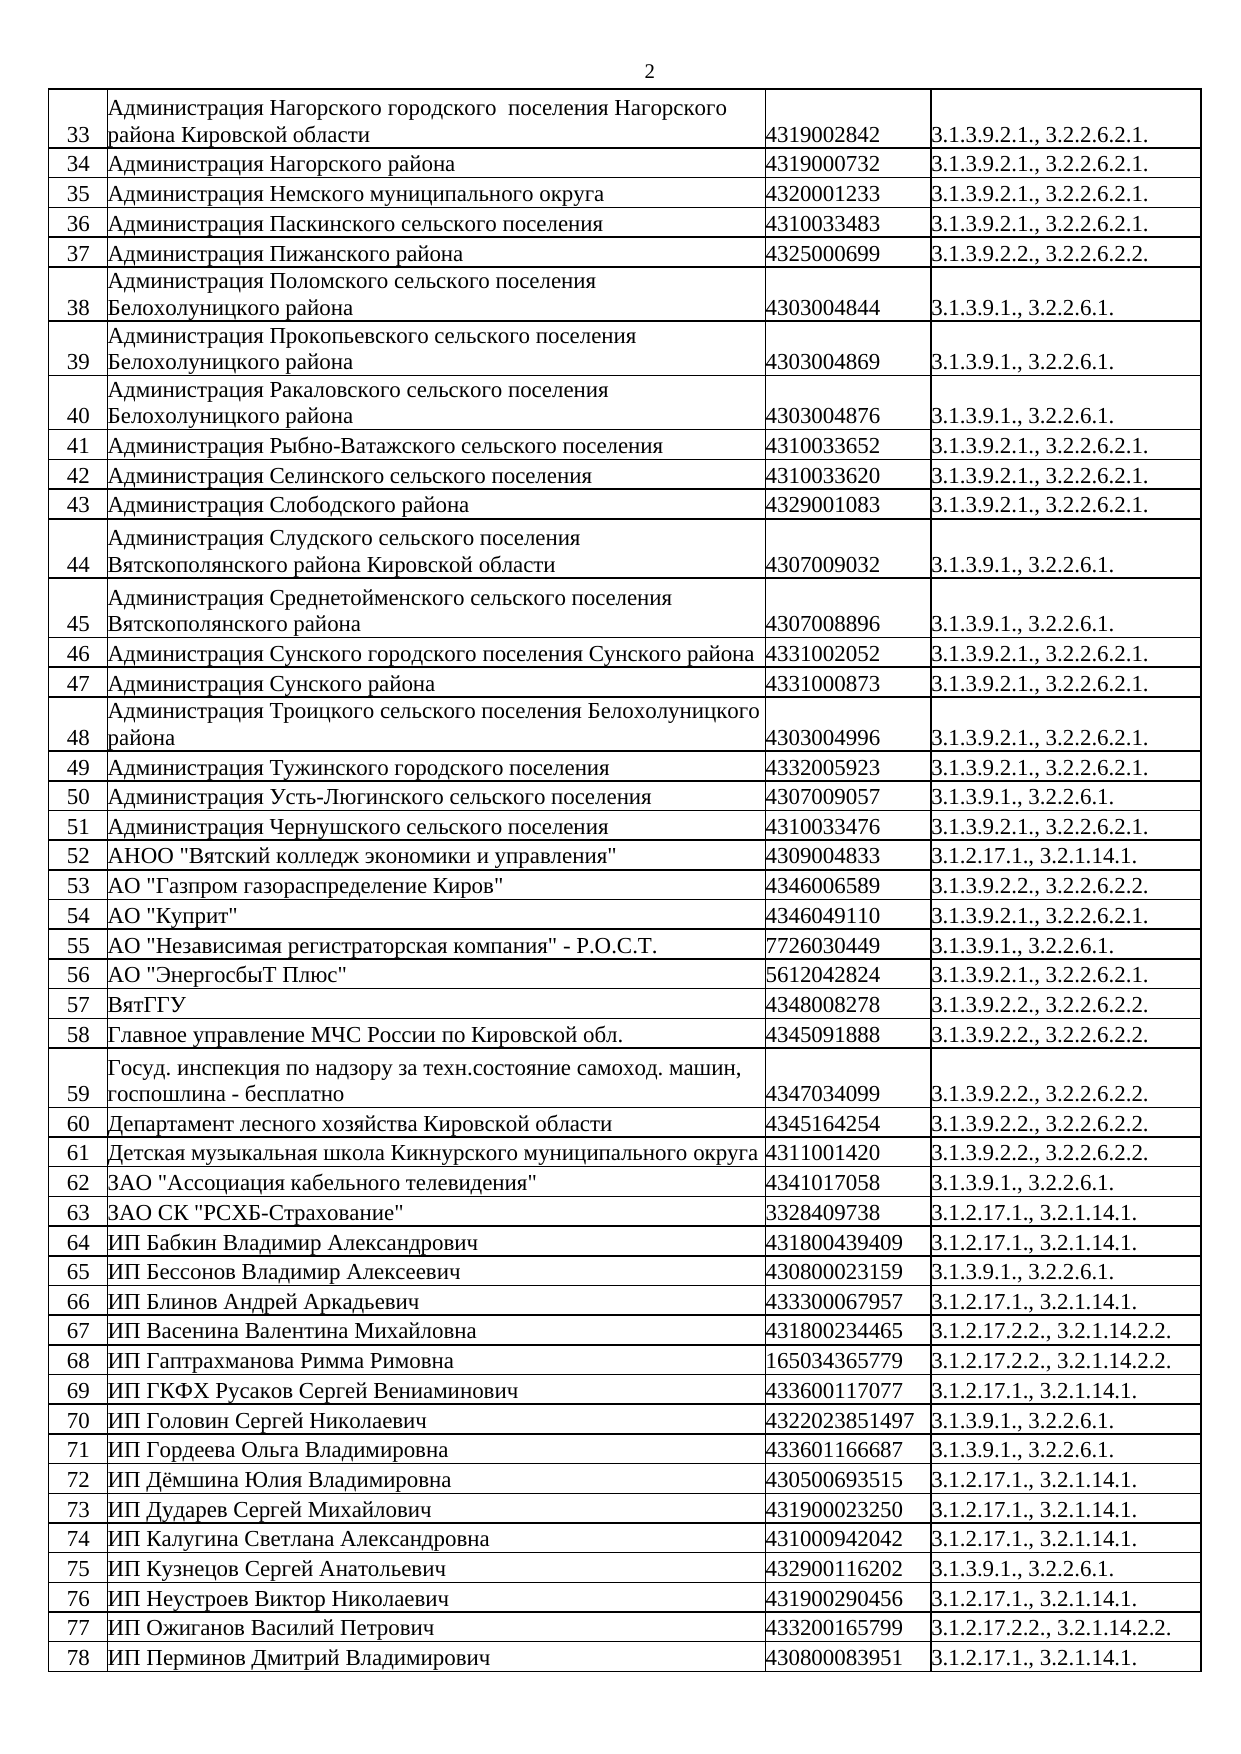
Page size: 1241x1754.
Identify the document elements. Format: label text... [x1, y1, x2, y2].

table_cell 45 [49, 579, 107, 637]
table_cell 4310033476 [766, 811, 930, 839]
table_cell 3.1.3.9.2.1., 3.2.2.6.2.1. [932, 900, 1200, 928]
table_cell 3.1.3.9.2.2., 3.2.2.6.2.2. [932, 238, 1200, 266]
table_cell 433600117077 [766, 1375, 930, 1403]
table_cell 3.1.2.17.1., 3.2.1.14.1. [932, 1375, 1200, 1403]
table_cell 3.1.2.17.1., 3.2.1.14.1. [932, 1583, 1200, 1611]
table_cell 3.1.3.9.2.1., 3.2.2.6.2.1. [932, 960, 1200, 988]
table_cell 57 [49, 989, 107, 1017]
table_cell 3.1.2.17.2.2., 3.2.1.14.2.2. [932, 1346, 1200, 1374]
table_cell ИП Дёмшина Юлия Владимировна [108, 1464, 765, 1492]
table_cell Администрация Рыбно-Ватажского сельского поселения [108, 430, 765, 458]
table_cell Администрация Паскинского сельского поселения [108, 208, 765, 236]
table_cell 4307009032 [766, 520, 930, 577]
table_cell 4303004876 [766, 376, 930, 429]
table_cell 3.1.3.9.2.1., 3.2.2.6.2.1. [932, 752, 1200, 780]
table_cell Администрация Слободского района [108, 490, 765, 518]
table_cell 77 [49, 1613, 107, 1641]
table_cell 73 [49, 1494, 107, 1522]
table_cell 4346049110 [766, 900, 930, 928]
table_cell 3.1.3.9.2.1., 3.2.2.6.2.1. [932, 178, 1200, 207]
table_cell АО "Газпром газораспределение Киров" [108, 871, 765, 899]
table_cell 4309004833 [766, 841, 930, 869]
table_cell 76 [49, 1583, 107, 1611]
table_cell ИП Васенина Валентина Михайловна [108, 1316, 765, 1344]
table_cell 3.1.3.9.1., 3.2.2.6.1. [932, 268, 1200, 320]
table_cell Администрация Пижанского района [108, 238, 765, 266]
table_cell 72 [49, 1464, 107, 1492]
table_cell ИП Блинов Андрей Аркадьевич [108, 1286, 765, 1314]
table_cell 7726030449 [766, 930, 930, 958]
table_cell 53 [49, 871, 107, 899]
table_cell 3.1.3.9.1., 3.2.2.6.1. [932, 1553, 1200, 1581]
table_cell 71 [49, 1435, 107, 1463]
table_cell Администрация Ракаловского сельского поселения Белохолуницкого района [108, 376, 765, 429]
table_cell 36 [49, 208, 107, 236]
table_cell 4329001083 [766, 490, 930, 518]
table_cell Администрация Немского муниципального округа [108, 178, 765, 207]
table_cell 4345164254 [766, 1108, 930, 1136]
table_cell 64 [49, 1227, 107, 1255]
table_cell ИП Гаптрахманова Римма Римовна [108, 1346, 765, 1374]
table_cell 3.1.3.9.2.2., 3.2.2.6.2.2. [932, 989, 1200, 1017]
table_cell 70 [49, 1405, 107, 1433]
table_cell ИП Бессонов Владимир Алексеевич [108, 1257, 765, 1284]
table_cell 38 [49, 268, 107, 320]
table_cell 431900290456 [766, 1583, 930, 1611]
table_cell Администрация Усть-Люгинского сельского поселения [108, 782, 765, 809]
table_cell ИП Дударев Сергей Михайлович [108, 1494, 765, 1522]
table_cell 75 [49, 1553, 107, 1581]
table_cell Администрация Селинского сельского поселения [108, 460, 765, 488]
table_cell 3.1.3.9.2.1., 3.2.2.6.2.1. [932, 698, 1200, 750]
table_cell 4307008896 [766, 579, 930, 637]
table_cell 60 [49, 1108, 107, 1136]
table_cell 5612042824 [766, 960, 930, 988]
table_cell 3.1.2.17.1., 3.2.1.14.1. [932, 1464, 1200, 1492]
table_cell 3.1.3.9.2.1., 3.2.2.6.2.1. [932, 149, 1200, 177]
table_cell 35 [49, 178, 107, 207]
table_cell 58 [49, 1019, 107, 1047]
table_cell ИП Головин Сергей Николаевич [108, 1405, 765, 1433]
table_cell 56 [49, 960, 107, 988]
table_cell Администрация Чернушского сельского поселения [108, 811, 765, 839]
table_cell ИП ГКФХ Русаков Сергей Вениаминович [108, 1375, 765, 1403]
table_cell 3.1.3.9.2.2., 3.2.2.6.2.2. [932, 1019, 1200, 1047]
table_cell 4322023851497 [766, 1405, 930, 1433]
table_cell 42 [49, 460, 107, 488]
table_cell 78 [49, 1642, 107, 1671]
table_cell 432900116202 [766, 1553, 930, 1581]
table_cell 3.1.3.9.1., 3.2.2.6.1. [932, 376, 1200, 429]
table_cell 3.1.2.17.1., 3.2.1.14.1. [932, 841, 1200, 869]
table_cell ИП Неустроев Виктор Николаевич [108, 1583, 765, 1611]
table_cell 4331000873 [766, 668, 930, 696]
table_cell 433601166687 [766, 1435, 930, 1463]
table_cell Департамент лесного хозяйства Кировской области [108, 1108, 765, 1136]
table_cell 47 [49, 668, 107, 696]
table_cell 4347034099 [766, 1049, 930, 1106]
table_cell Администрация Нагорского городского поселения Нагорского района Кировской области [108, 90, 765, 147]
table_cell 55 [49, 930, 107, 958]
table_cell 3.1.3.9.1., 3.2.2.6.1. [932, 1405, 1200, 1433]
table_cell Администрация Сунского района [108, 668, 765, 696]
table_cell 4346006589 [766, 871, 930, 899]
table_cell 4319002842 [766, 90, 930, 147]
table_cell 43 [49, 490, 107, 518]
table_cell ИП Перминов Дмитрий Владимирович [108, 1642, 765, 1671]
table_cell 52 [49, 841, 107, 869]
table_cell 3.1.3.9.2.2., 3.2.2.6.2.2. [932, 1049, 1200, 1106]
table_cell 3.1.3.9.1., 3.2.2.6.1. [932, 1435, 1200, 1463]
table_cell 4325000699 [766, 238, 930, 266]
table_cell Детская музыкальная школа Кикнурского муниципального округа [108, 1138, 765, 1166]
table_cell 54 [49, 900, 107, 928]
table_cell 74 [49, 1524, 107, 1552]
table_cell ИП Ожиганов Василий Петрович [108, 1613, 765, 1641]
table_cell 4303004844 [766, 268, 930, 320]
table_cell 4320001233 [766, 178, 930, 207]
table_cell 3.1.3.9.2.1., 3.2.2.6.2.1. [932, 430, 1200, 458]
table_cell АНОО "Вятский колледж экономики и управления" [108, 841, 765, 869]
table_cell 62 [49, 1167, 107, 1196]
table_cell 48 [49, 698, 107, 750]
table_cell 37 [49, 238, 107, 266]
table_cell 4331002052 [766, 638, 930, 666]
table_cell 3.1.3.9.1., 3.2.2.6.1. [932, 1257, 1200, 1284]
table_cell 59 [49, 1049, 107, 1106]
table_cell ИП Калугина Светлана Александровна [108, 1524, 765, 1552]
table_cell 3.1.3.9.1., 3.2.2.6.1. [932, 930, 1200, 958]
table_cell 3.1.2.17.1., 3.2.1.14.1. [932, 1524, 1200, 1552]
table_cell Администрация Тужинского городского поселения [108, 752, 765, 780]
table_cell 49 [49, 752, 107, 780]
table_cell 51 [49, 811, 107, 839]
table_cell Администрация Прокопьевского сельского поселения Белохолуницкого района [108, 322, 765, 374]
table_cell 4319000732 [766, 149, 930, 177]
table_cell 44 [49, 520, 107, 577]
table_cell 4332005923 [766, 752, 930, 780]
table_cell 3.1.3.9.1., 3.2.2.6.1. [932, 1167, 1200, 1196]
table_cell 3.1.3.9.2.2., 3.2.2.6.2.2. [932, 1108, 1200, 1136]
table_cell 3.1.2.17.1., 3.2.1.14.1. [932, 1227, 1200, 1255]
table_cell 3.1.3.9.2.1., 3.2.2.6.2.1. [932, 668, 1200, 696]
table_cell 4303004996 [766, 698, 930, 750]
table_cell 3.1.3.9.1., 3.2.2.6.1. [932, 322, 1200, 374]
table_cell 430800083951 [766, 1642, 930, 1671]
table_cell 4345091888 [766, 1019, 930, 1047]
table_cell 433300067957 [766, 1286, 930, 1314]
table_cell 46 [49, 638, 107, 666]
table_cell Администрация Поломского сельского поселения Белохолуницкого района [108, 268, 765, 320]
table_cell Администрация Среднетойменского сельского поселения Вятскополянского района [108, 579, 765, 637]
table_cell ИП Кузнецов Сергей Анатольевич [108, 1553, 765, 1581]
table_cell 4311001420 [766, 1138, 930, 1166]
table_cell 3.1.3.9.2.1., 3.2.2.6.2.1. [932, 811, 1200, 839]
table_cell Госуд. инспекция по надзору за техн.состояние самоход. машин, госпошлина - бесплатно [108, 1049, 765, 1106]
table_cell 430800023159 [766, 1257, 930, 1284]
table_cell 433200165799 [766, 1613, 930, 1641]
table_cell 3.1.3.9.2.1., 3.2.2.6.2.1. [932, 638, 1200, 666]
table_cell ЗАО "Ассоциация кабельного телевидения" [108, 1167, 765, 1196]
table_cell 3.1.2.17.1., 3.2.1.14.1. [932, 1494, 1200, 1522]
table_cell ВятГГУ [108, 989, 765, 1017]
table_cell 431800234465 [766, 1316, 930, 1344]
table_cell 67 [49, 1316, 107, 1344]
table_cell 4310033483 [766, 208, 930, 236]
table_cell 4307009057 [766, 782, 930, 809]
table_cell 3.1.2.17.1., 3.2.1.14.1. [932, 1642, 1200, 1671]
table_cell 4348008278 [766, 989, 930, 1017]
table_cell 3.1.2.17.2.2., 3.2.1.14.2.2. [932, 1316, 1200, 1344]
table_cell Администрация Сунского городского поселения Сунского района [108, 638, 765, 666]
table_cell Администрация Троицкого сельского поселения Белохолуницкого района [108, 698, 765, 750]
table_cell АО "Куприт" [108, 900, 765, 928]
table_cell 61 [49, 1138, 107, 1166]
table_cell 165034365779 [766, 1346, 930, 1374]
table_cell Главное управление МЧС России по Кировской обл. [108, 1019, 765, 1047]
table_cell 4310033652 [766, 430, 930, 458]
table_cell 40 [49, 376, 107, 429]
table_cell 3.1.3.9.1., 3.2.2.6.1. [932, 520, 1200, 577]
table_cell 63 [49, 1197, 107, 1225]
table_cell 3.1.3.9.2.1., 3.2.2.6.2.1. [932, 208, 1200, 236]
table_cell Администрация Слудского сельского поселения Вятскополянского района Кировской области [108, 520, 765, 577]
table_cell 3.1.3.9.2.2., 3.2.2.6.2.2. [932, 1138, 1200, 1166]
table_cell 3.1.2.17.1., 3.2.1.14.1. [932, 1286, 1200, 1314]
table_cell 3.1.3.9.2.1., 3.2.2.6.2.1. [932, 490, 1200, 518]
table_cell 430500693515 [766, 1464, 930, 1492]
table_cell ИП Гордеева Ольга Владимировна [108, 1435, 765, 1463]
table_cell 3.1.3.9.2.1., 3.2.2.6.2.1. [932, 90, 1200, 147]
table_cell 68 [49, 1346, 107, 1374]
table_cell ИП Бабкин Владимир Александрович [108, 1227, 765, 1255]
table_cell 66 [49, 1286, 107, 1314]
table_cell АО "Независимая регистраторская компания" - Р.О.С.Т. [108, 930, 765, 958]
table_cell 39 [49, 322, 107, 374]
table_cell 34 [49, 149, 107, 177]
table_cell 3.1.2.17.1., 3.2.1.14.1. [932, 1197, 1200, 1225]
table_cell 33 [49, 90, 107, 147]
table_cell 431900023250 [766, 1494, 930, 1522]
table_cell 41 [49, 430, 107, 458]
table_cell ЗАО СК "РСХБ-Страхование" [108, 1197, 765, 1225]
table_cell 4310033620 [766, 460, 930, 488]
table_cell 3328409738 [766, 1197, 930, 1225]
table_cell АО "ЭнергосбыТ Плюс" [108, 960, 765, 988]
table_cell 3.1.3.9.1., 3.2.2.6.1. [932, 579, 1200, 637]
table_cell 431800439409 [766, 1227, 930, 1255]
table_cell 4341017058 [766, 1167, 930, 1196]
table_cell 69 [49, 1375, 107, 1403]
table_cell 3.1.3.9.1., 3.2.2.6.1. [932, 782, 1200, 809]
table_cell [932, 1613, 1200, 1641]
table_cell 65 [49, 1257, 107, 1284]
table_cell 50 [49, 782, 107, 809]
table_cell 431000942042 [766, 1524, 930, 1552]
table_cell 3.1.3.9.2.2., 3.2.2.6.2.2. [932, 871, 1200, 899]
table_cell 4303004869 [766, 322, 930, 374]
table_cell Администрация Нагорского района [108, 149, 765, 177]
table_cell 3.1.3.9.2.1., 3.2.2.6.2.1. [932, 460, 1200, 488]
